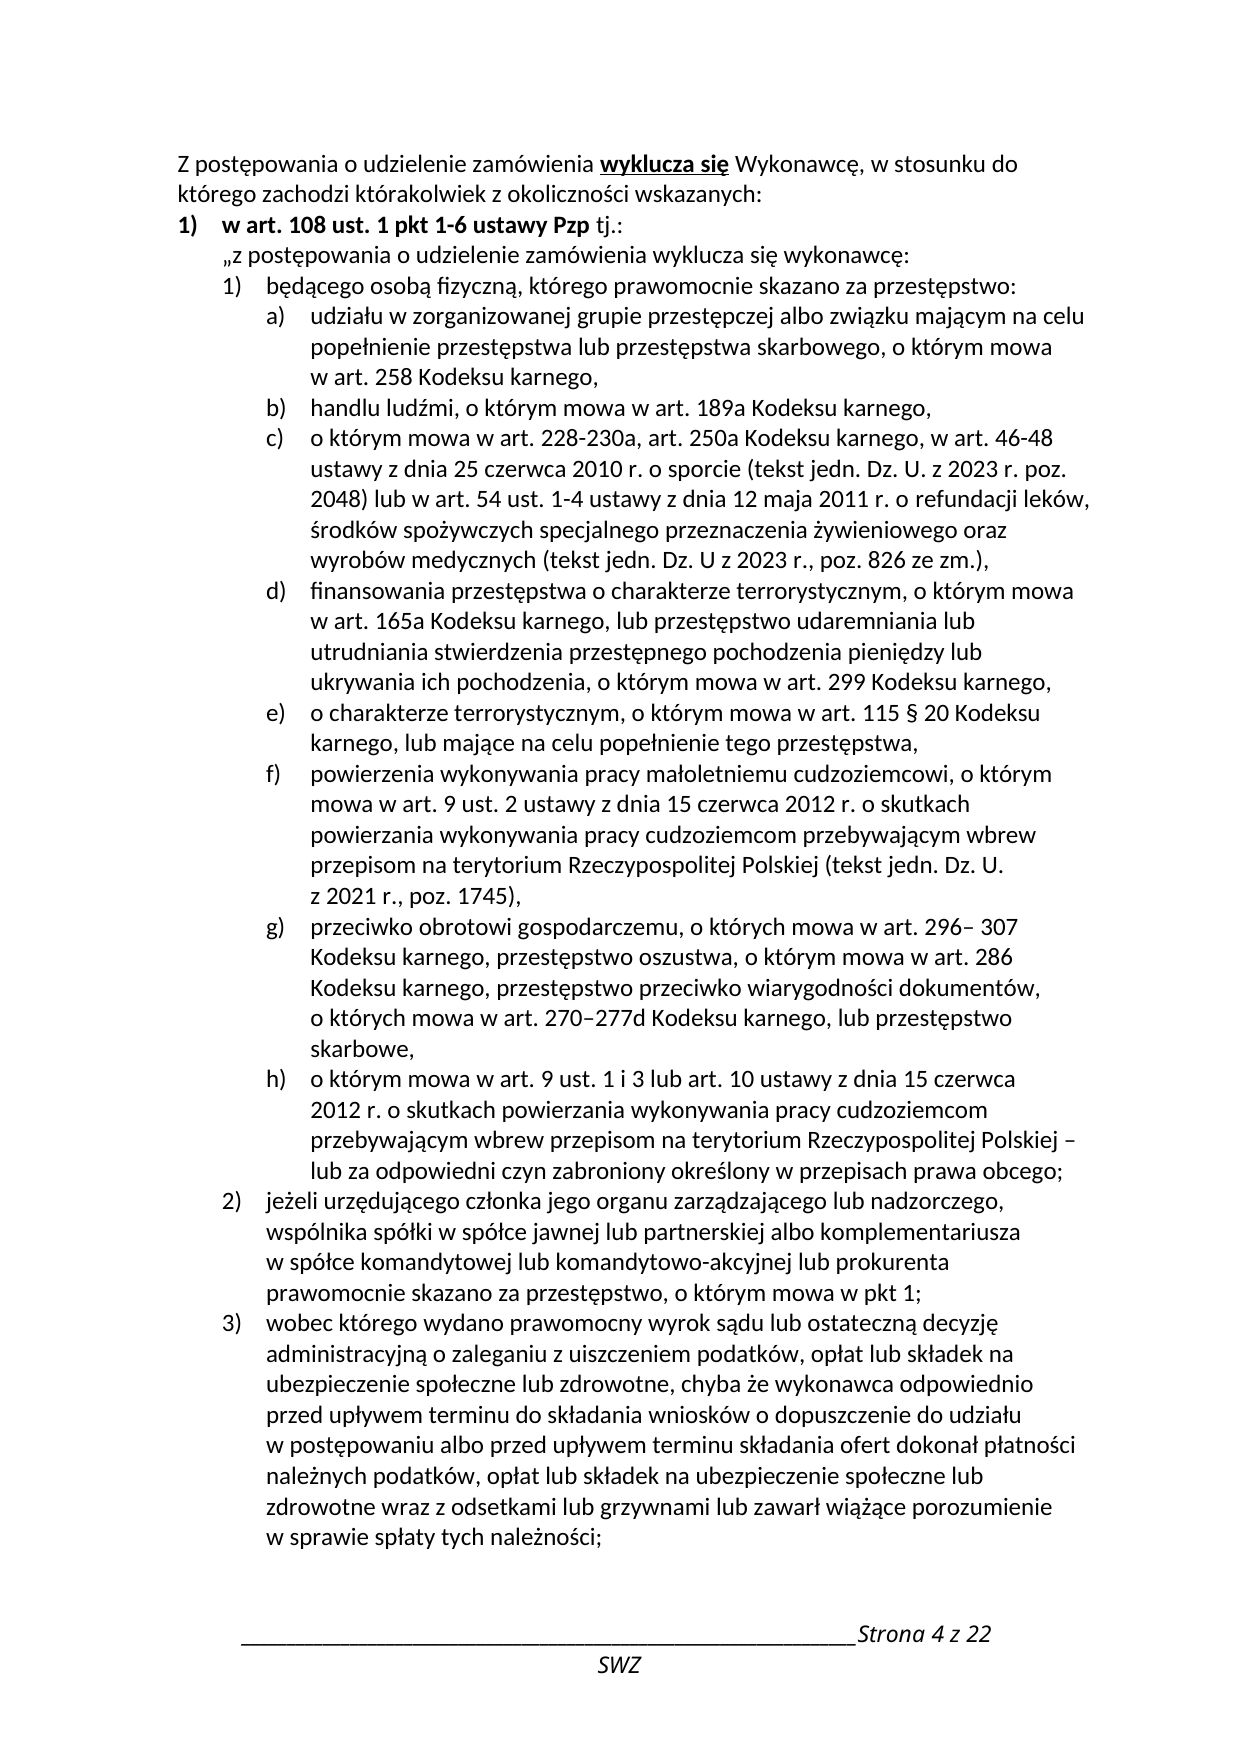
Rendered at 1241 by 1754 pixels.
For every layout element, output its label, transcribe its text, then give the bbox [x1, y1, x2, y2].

list „z postępowania o udzielenie zamówienia wyklucza się wykonawcę: [222, 239, 1092, 270]
list powierzenia wykonywania pracy małoletniemu cudzoziemcowi, o którym mowa w art. 9 ust. 2 ustawy z dnia 15 czerwca 2012 r. o skutkach powierzania wykonywania pracy cudzoziemcom przebywającym wbrew przepisom na terytorium Rzeczypospolitej Polskiej (tekst jedn. Dz. U. z 2021 r., poz. 1745), [266, 758, 1092, 911]
list przeciwko obrotowi gospodarczemu, o których mowa w art. 296– 307 Kodeksu karnego, przestępstwo oszustwa, o którym mowa w art. 286 Kodeksu karnego, przestępstwo przeciwko wiarygodności dokumentów, o których mowa w art. 270–277d Kodeksu karnego, lub przestępstwo skarbowe, [266, 911, 1092, 1063]
list udziału w zorganizowanej grupie przestępczej albo związku mającym na celu popełnienie przestępstwa lub przestępstwa skarbowego, o którym mowa w art. 258 Kodeksu karnego, [266, 300, 1092, 392]
list jeżeli urzędującego członka jego organu zarządzającego lub nadzorczego, wspólnika spółki w spółce jawnej lub partnerskiej albo komplementariusza w spółce komandytowej lub komandytowo-akcyjnej lub prokurenta prawomocnie skazano za przestępstwo, o którym mowa w pkt 1; [222, 1185, 1092, 1307]
text Z postępowania o udzielenie zamówienia wyklucza się Wykonawcę, w stosunku do którego zachodzi którakolwiek z okoliczności wskazanych: [177, 148, 1092, 209]
list o którym mowa w art. 9 ust. 1 i 3 lub art. 10 ustawy z dnia 15 czerwca 2012 r. o skutkach powierzania wykonywania pracy cudzoziemcom przebywającym wbrew przepisom na terytorium Rzeczypospolitej Polskiej – lub za odpowiedni czyn zabroniony określony w przepisach prawa obcego; [266, 1063, 1092, 1185]
list finansowania przestępstwa o charakterze terrorystycznym, o którym mowa w art. 165a Kodeksu karnego, lub przestępstwo udaremniania lub utrudniania stwierdzenia przestępnego pochodzenia pieniędzy lub ukrywania ich pochodzenia, o którym mowa w art. 299 Kodeksu karnego, [266, 575, 1092, 697]
list o którym mowa w art. 228-230a, art. 250a Kodeksu karnego, w art. 46-48 ustawy z dnia 25 czerwca 2010 r. o sporcie (tekst jedn. Dz. U. z 2023 r. poz. 2048) lub w art. 54 ust. 1-4 ustawy z dnia 12 maja 2011 r. o refundacji leków, środków spożywczych specjalnego przeznaczenia żywieniowego oraz wyrobów medycznych (tekst jedn. Dz. U z 2023 r., poz. 826 ze zm.), [266, 422, 1092, 575]
list w art. 108 ust. 1 pkt 1-6 ustawy Pzp tj.: [177, 209, 1092, 239]
list wobec którego wydano prawomocny wyrok sądu lub ostateczną decyzję administracyjną o zaleganiu z uiszczeniem podatków, opłat lub składek na ubezpieczenie społeczne lub zdrowotne, chyba że wykonawca odpowiednio przed upływem terminu do składania wniosków o dopuszczenie do udziału w postępowaniu albo przed upływem terminu składania ofert dokonał płatności należnych podatków, opłat lub składek na ubezpieczenie społeczne lub zdrowotne wraz z odsetkami lub grzywnami lub zawarł wiążące porozumienie w sprawie spłaty tych należności; [222, 1307, 1092, 1552]
list handlu ludźmi, o którym mowa w art. 189a Kodeksu karnego, [266, 392, 1092, 422]
list będącego osobą fizyczną, którego prawomocnie skazano za przestępstwo: [222, 270, 1092, 300]
list o charakterze terrorystycznym, o którym mowa w art. 115 § 20 Kodeksu karnego, lub mające na celu popełnienie tego przestępstwa, [266, 697, 1092, 758]
